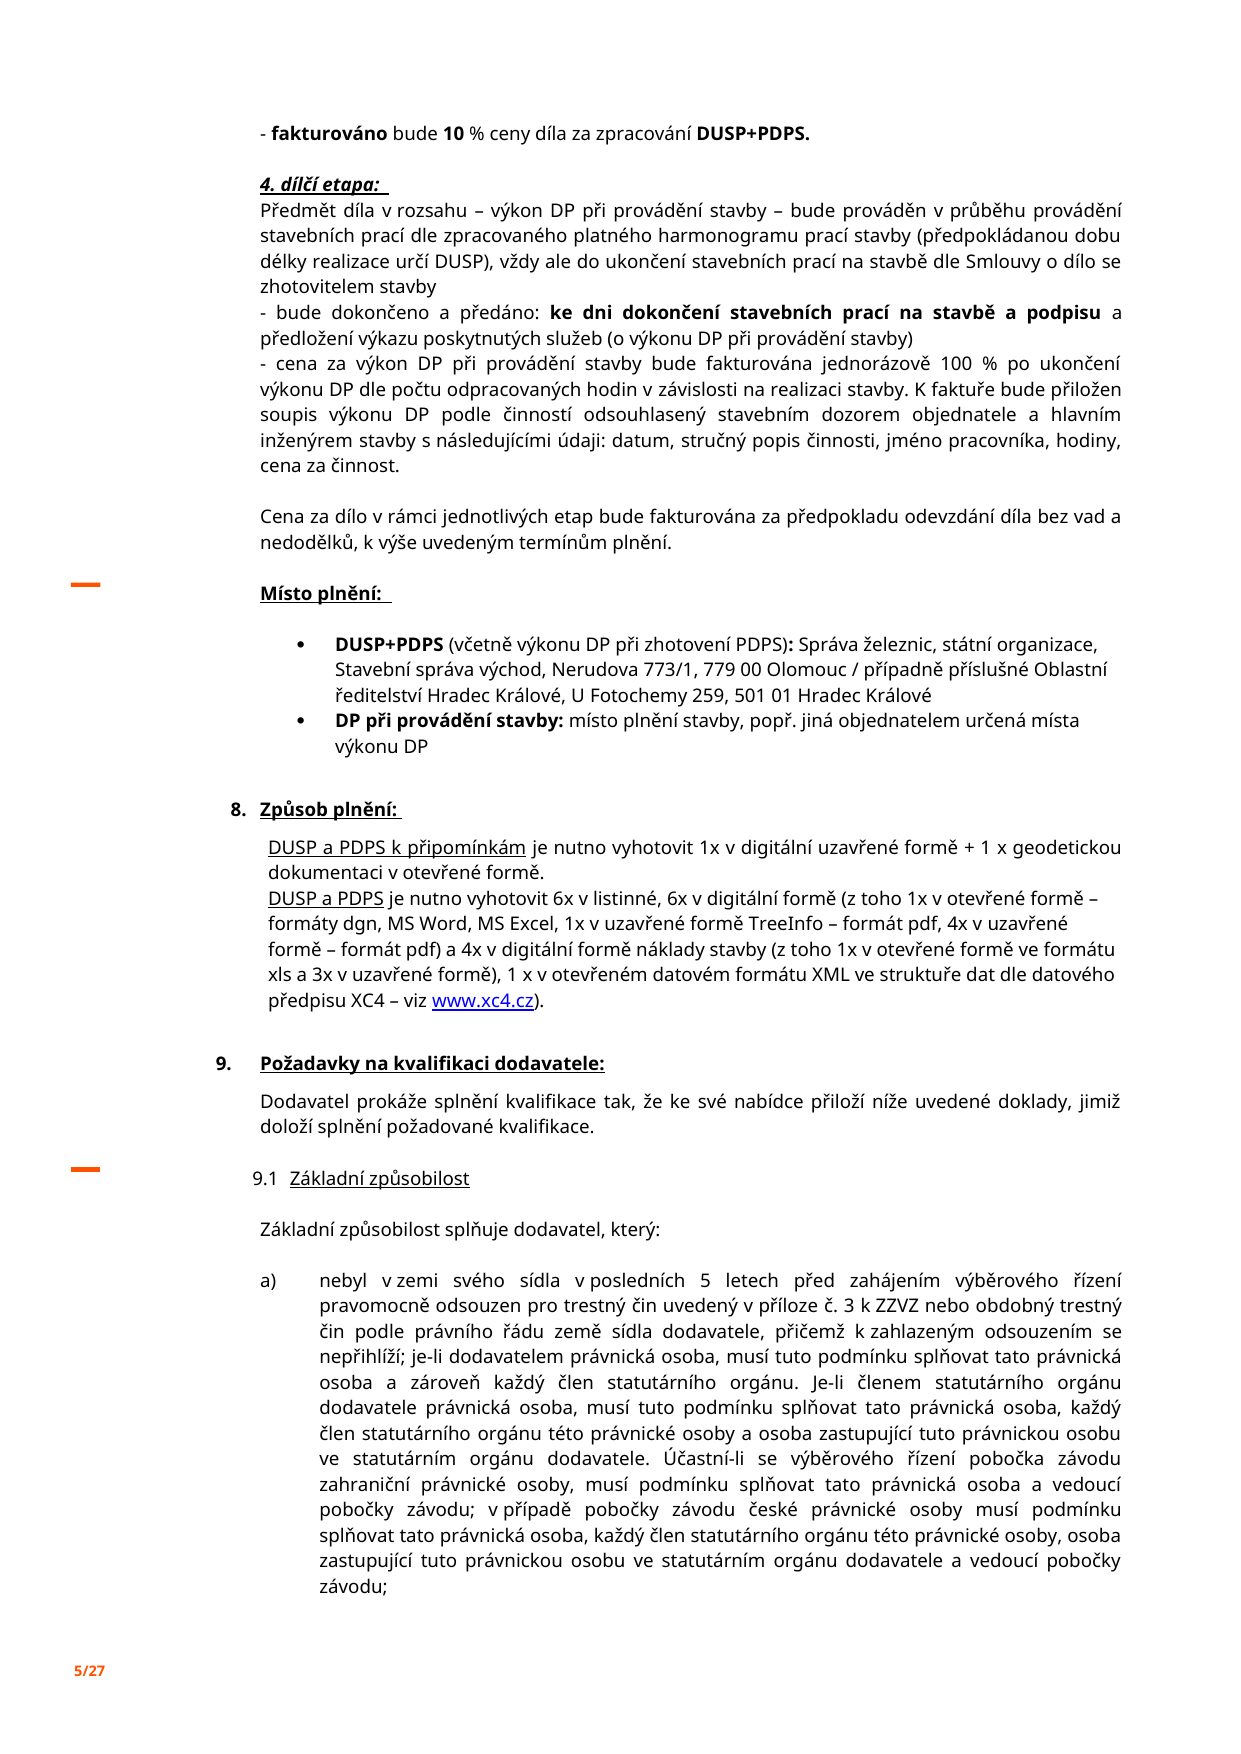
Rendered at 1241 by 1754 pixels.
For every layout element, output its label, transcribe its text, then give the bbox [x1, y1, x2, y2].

text - cena za výkon DP při provádění stavby bude fakturována jednorázově 100 % po ukončení výkonu DP dle počtu odpracovaných hodin v závislosti na realizaci stavby. K faktuře bude přiložen soupis výkonu DP podle činností odsouhlasený stavebním dozorem objednatele a hlavním inženýrem stavby s následujícími údaji: datum, stručný popis činnosti, jméno pracovníka, hodiny, cena za činnost. [260, 350, 1122, 478]
list DP při provádění stavby: místo plnění stavby, popř. jiná objednatelem určená místa výkonu DP [297, 708, 1122, 759]
list Požadavky na kvalifikaci dodavatele: [216, 1050, 1122, 1076]
list Způsob plnění: [230, 796, 1122, 822]
text Dodavatel prokáže splnění kvalifikace tak, že ke své nabídce přiloží níže uvedené doklady, jimiž doloží splnění požadované kvalifikace. [260, 1088, 1122, 1139]
text - fakturováno bude 10 % ceny díla za zpracování DUSP+PDPS. [260, 121, 1122, 146]
list DUSP+PDPS (včetně výkonu DP při zhotovení PDPS): Správa železnic, státní organizace, Stavební správa východ, Nerudova 773/1, 779 00 Olomouc / případně příslušné Oblastní ředitelství Hradec Králové, U Fotochemy 259, 501 01 Hradec Králové [297, 631, 1122, 708]
text a) nebyl v zemi svého sídla v posledních 5 letech před zahájením výběrového řízení pravomocně odsouzen pro trestný čin uvedený v příloze č. 3 k ZZVZ nebo obdobný trestný čin podle právního řádu země sídla dodavatele, přičemž k zahlazeným odsouzením se nepřihlíží; je-li dodavatelem právnická osoba, musí tuto podmínku splňovat tato právnická osoba a zároveň každý člen statutárního orgánu. Je-li členem statutárního orgánu dodavatele právnická osoba, musí tuto podmínku splňovat tato právnická osoba, každý člen statutárního orgánu této právnické osoby a osoba zastupující tuto právnickou osobu ve statutárním orgánu dodavatele. Účastní-li se výběrového řízení pobočka závodu zahraniční právnické osoby, musí podmínku splňovat tato právnická osoba a vedoucí pobočky závodu; v případě pobočky závodu české právnické osoby musí podmínku splňovat tato právnická osoba, každý člen statutárního orgánu této právnické osoby, osoba zastupující tuto právnickou osobu ve statutárním orgánu dodavatele a vedoucí pobočky závodu; [260, 1267, 1122, 1599]
list DUSP a PDPS je nutno vyhotovit 6x v listinné, 6x v digitální formě (z toho 1x v otevřené formě – formáty dgn, MS Word, MS Excel, 1x v uzavřené formě TreeInfo – formát pdf, 4x v uzavřené formě – formát pdf) a 4x v digitální formě náklady stavby (z toho 1x v otevřené formě ve formátu xls a 3x v uzavřené formě), 1 x v otevřeném datovém formátu XML ve struktuře dat dle datového předpisu XC4 – viz www.xc4.cz). [268, 885, 1122, 1013]
text Základní způsobilost splňuje dodavatel, který: [216, 1216, 1122, 1241]
text Cena za dílo v rámci jednotlivých etap bude fakturována za předpokladu odevzdání díla bez vad a nedodělků, k výše uvedeným termínům plnění. [260, 503, 1122, 554]
text Předmět díla v rozsahu – výkon DP při provádění stavby – bude prováděn v průběhu provádění stavebních prací dle zpracovaného platného harmonogramu prací stavby (předpokládanou dobu délky realizace určí DUSP), vždy ale do ukončení stavebních prací na stavbě dle Smlouvy o dílo se zhotovitelem stavby [260, 197, 1122, 299]
list DUSP a PDPS k připomínkám je nutno vyhotovit 1x v digitální uzavřené formě + 1 x geodetickou dokumentaci v otevřené formě. [268, 834, 1122, 885]
text Místo plnění: [260, 580, 1122, 606]
text - bude dokončeno a předáno: ke dni dokončení stavebních prací na stavbě a podpisu a předložení výkazu poskytnutých služeb (o výkonu DP při provádění stavby) [260, 299, 1122, 350]
list Základní způsobilost [252, 1165, 1122, 1190]
text 4. dílčí etapa: [260, 172, 1122, 197]
